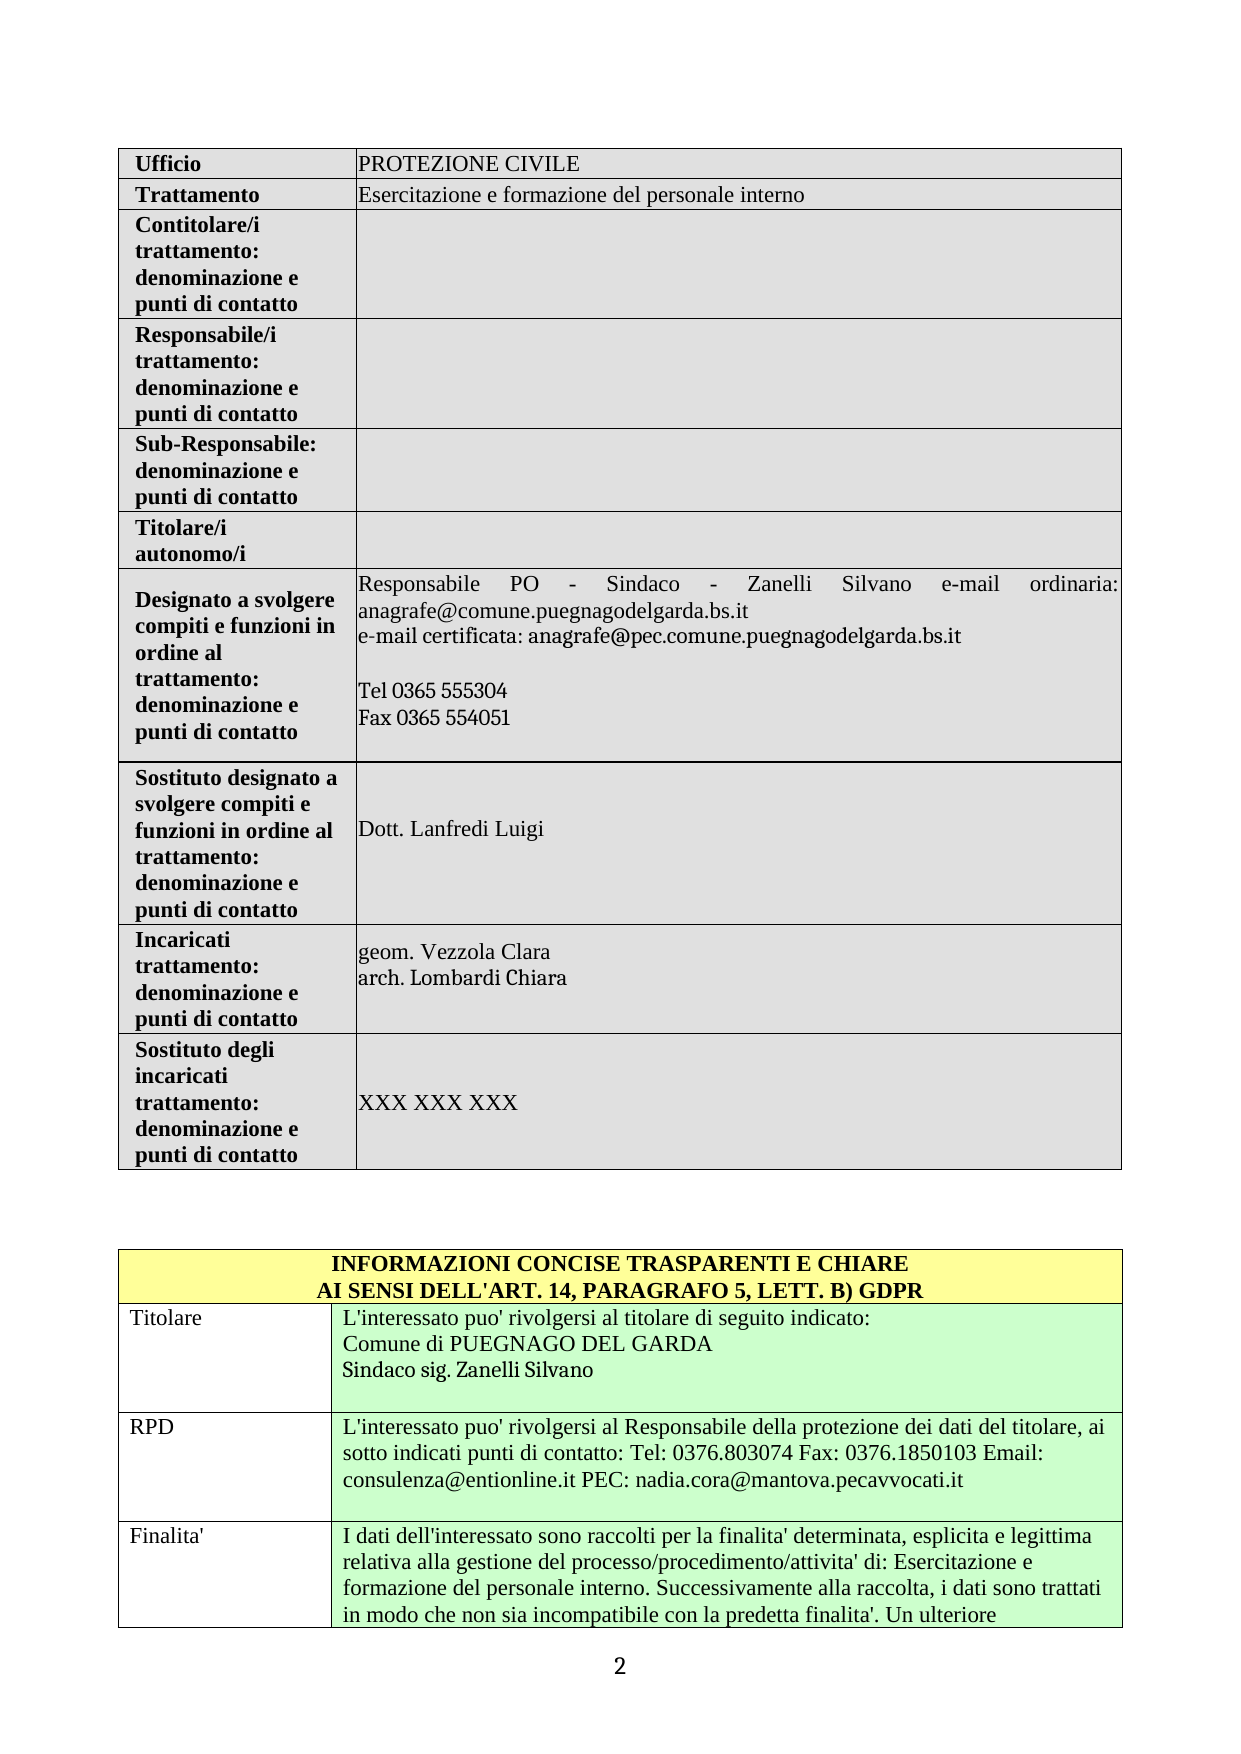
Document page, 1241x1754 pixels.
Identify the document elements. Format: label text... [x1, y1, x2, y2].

table_cell Designato a svolgere compiti e funzioni in ordine al trattamento: denominazione e punti di contatto [119, 569, 356, 761]
table_cell Contitolare/i trattamento: denominazione e punti di contatto [119, 210, 356, 318]
table_cell Finalita' [119, 1522, 331, 1627]
table_cell Titolare [119, 1304, 331, 1412]
table_cell Esercitazione e formazione del personale interno [357, 179, 1121, 209]
table_cell XXX XXX XXX [357, 1034, 1121, 1169]
table_cell geom. Vezzola Clara arch. Lombardi Chiara [357, 925, 1121, 1033]
table_cell [357, 210, 1121, 318]
table_cell Sostituto designato a svolgere compiti e funzioni in ordine al trattamento: denominazione e punti di contatto [119, 763, 356, 924]
table_cell RPD [119, 1413, 331, 1521]
table_cell Sostituto degli incaricati trattamento: denominazione e punti di contatto [119, 1034, 356, 1169]
table_cell [357, 512, 1121, 568]
table_cell Titolare/i autonomo/i [119, 512, 356, 568]
table_cell Responsabile/i trattamento: denominazione e punti di contatto [119, 319, 356, 428]
table_cell L'interessato puo' rivolgersi al Responsabile della protezione dei dati del titolare, ai sotto indicati punti di contatto: Tel: 0376.803074 Fax: 0376.1850103 Email: consulenza@entionline.it PEC: nadia.cora@mantova.pecavvocati.it [332, 1413, 1122, 1521]
table_cell [357, 319, 1121, 428]
table_header INFORMAZIONI CONCISE TRASPARENTI E CHIARE AI SENSI DELL'ART. 14, PARAGRAFO 5, LETT. B) GDPR [119, 1250, 1122, 1303]
table_cell Responsabile PO - Sindaco - Zanelli Silvano e-mail ordinaria: anagrafe@comune.puegnagodelgarda.bs.it e-mail certificata: anagrafe@pec.comune.puegnagodelgarda.bs.it Tel 0365 555304 Fax 0365 554051 [357, 569, 1121, 761]
table_cell Ufficio [119, 149, 356, 178]
table_cell Dott. Lanfredi Luigi [357, 763, 1121, 924]
table_cell PROTEZIONE CIVILE [357, 149, 1121, 178]
table_cell Sub-Responsabile: denominazione e punti di contatto [119, 429, 356, 511]
table_cell Incaricati trattamento: denominazione e punti di contatto [119, 925, 356, 1033]
table_cell L'interessato puo' rivolgersi al titolare di seguito indicato: Comune di PUEGNAGO DEL GARDA Sindaco sig. Zanelli Silvano [332, 1304, 1122, 1412]
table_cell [332, 1522, 1122, 1627]
table_cell Trattamento [119, 179, 356, 209]
table_cell [357, 429, 1121, 511]
